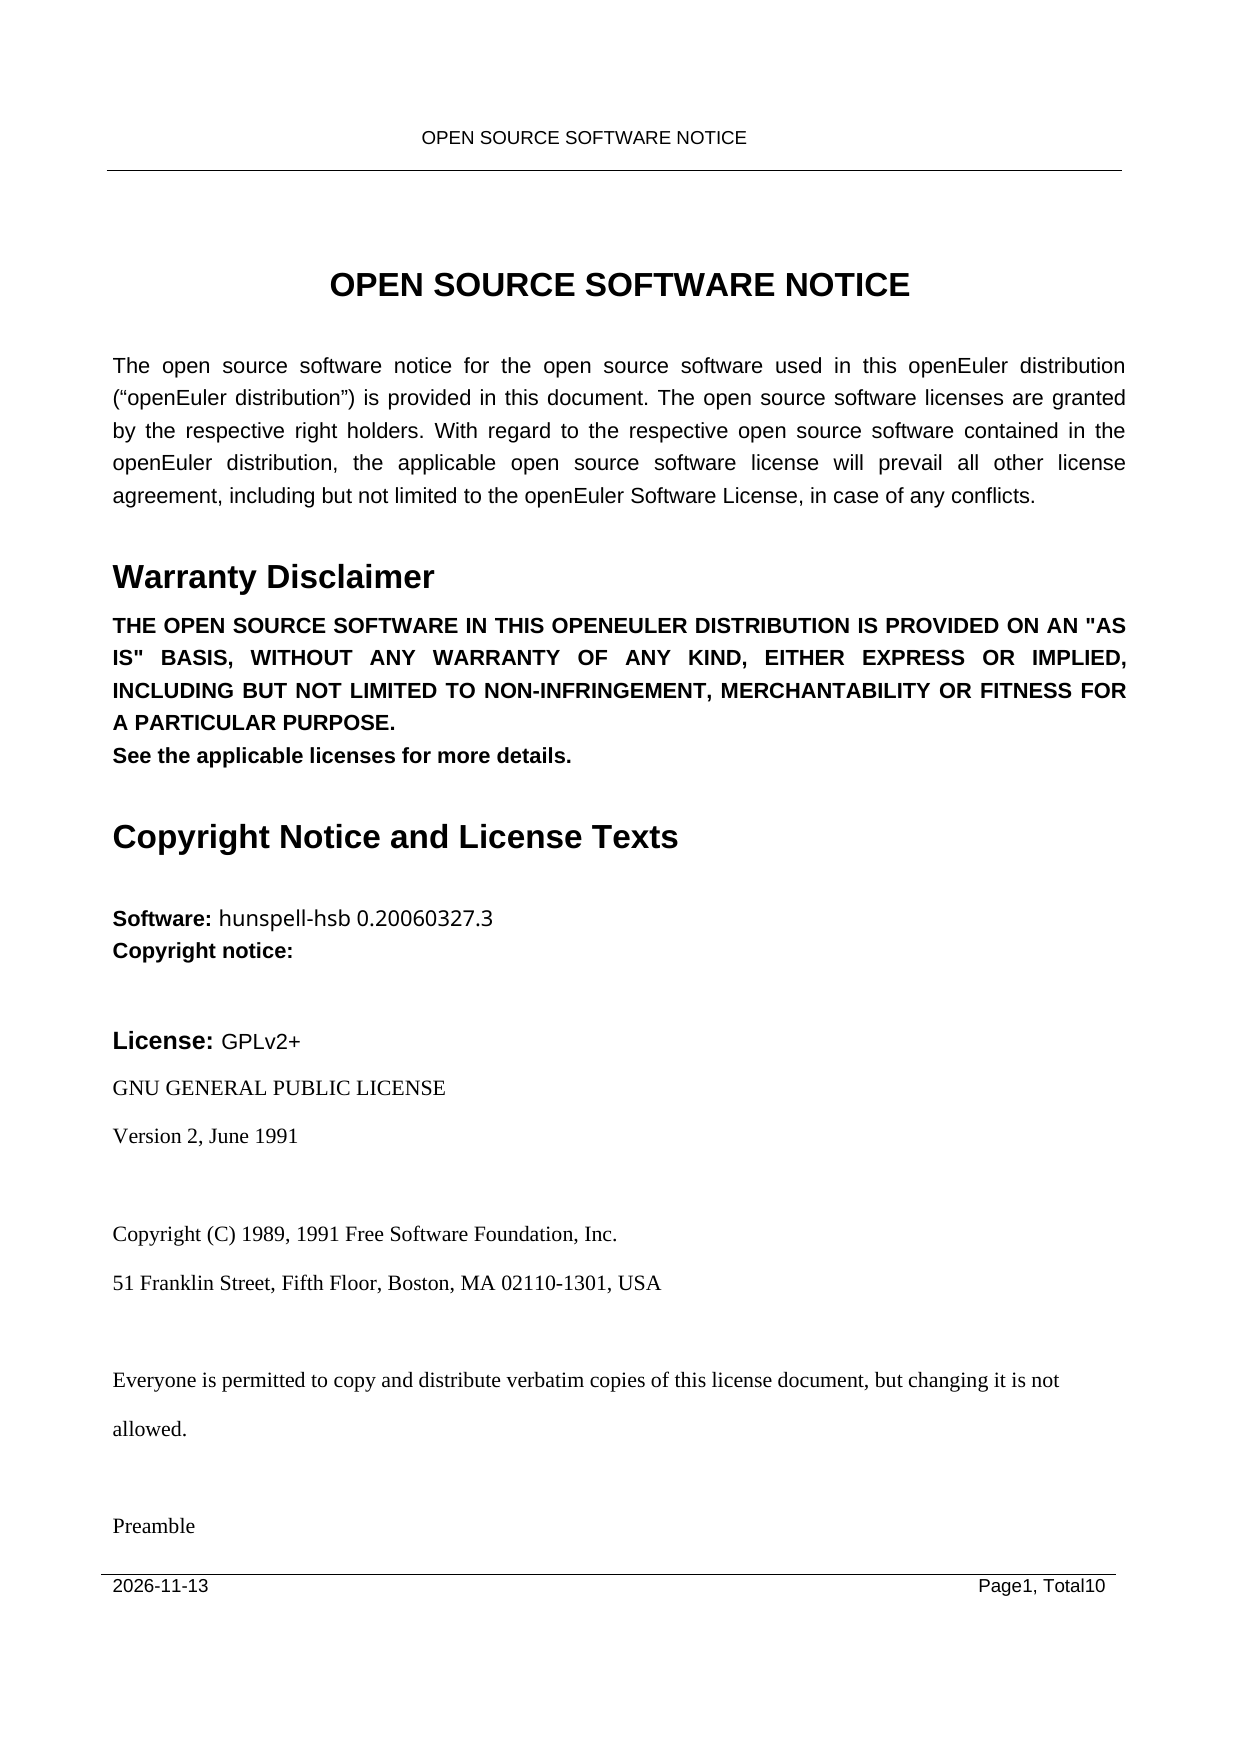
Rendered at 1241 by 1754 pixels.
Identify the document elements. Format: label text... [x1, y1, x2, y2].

text OPEN SOURCE SOFTWARE NOTICE [112, 251, 1128, 316]
text Copyright Notice and License Texts [112, 804, 1128, 869]
text Warranty Disclaimer [112, 544, 1128, 609]
text Copyright notice: [112, 934, 1128, 966]
text THE OPEN SOURCE SOFTWARE IN THIS OPENEULER DISTRIBUTION IS PROVIDED ON AN "AS IS" BASIS, WITHOUT ANY WARRANTY OF ANY KIND, EITHER EXPRESS OR IMPLIED, INCLUDING BUT NOT LIMITED TO NON-INFRINGEMENT, MERCHANTABILITY OR FITNESS FOR A PARTICULAR PURPOSE. See the applicable licenses for more details. [112, 609, 1128, 771]
text License: GPLv2+ [112, 1024, 1128, 1057]
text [112, 1071, 1128, 1542]
text Software: hunspell-hsb 0.20060327.3 [112, 901, 1128, 934]
text The open source software notice for the open source software used in this openEuler distribution (“openEuler distribution”) is provided in this document. The open source software licenses are granted by the respective right holders. With regard to the respective open source software contained in the openEuler distribution, the applicable open source software license will prevail all other license agreement, including but not limited to the openEuler Software License, in case of any conflicts. [112, 349, 1128, 511]
